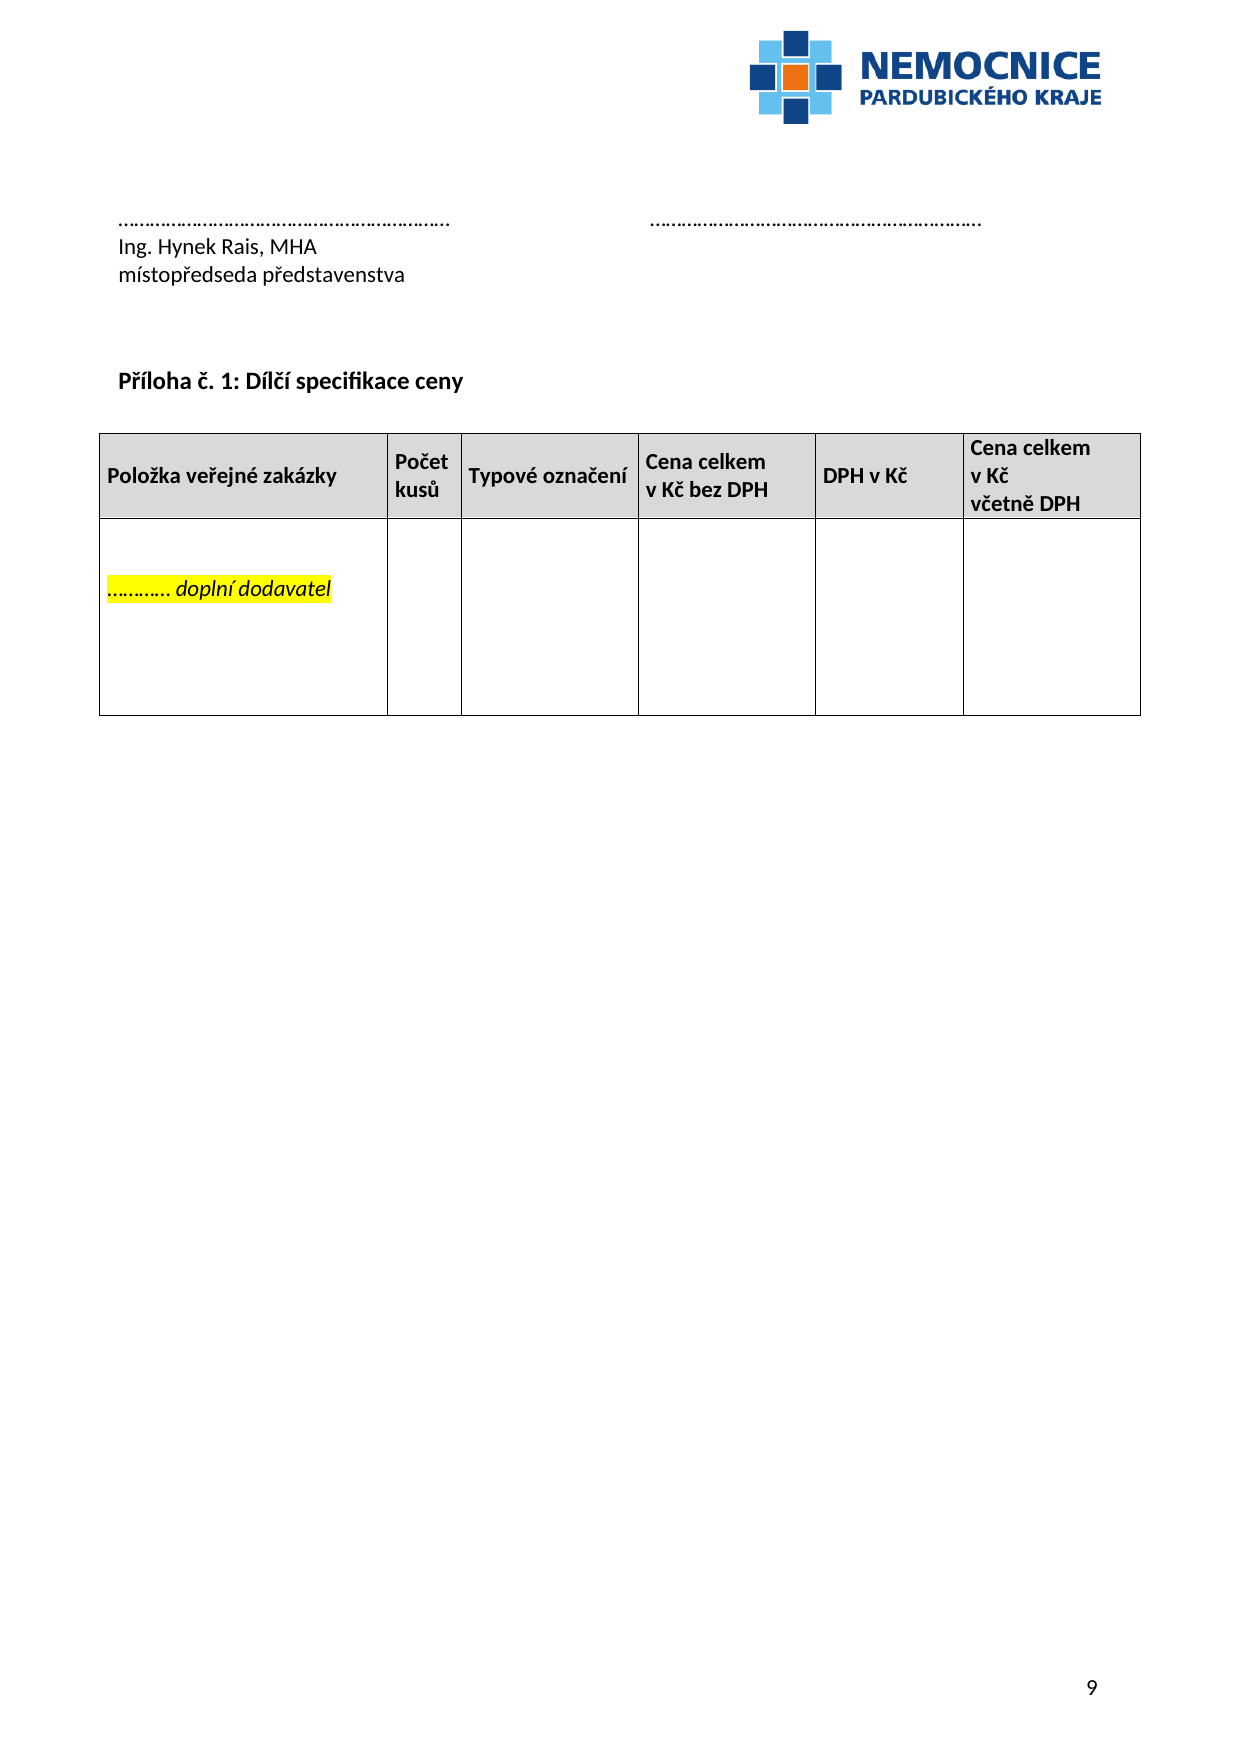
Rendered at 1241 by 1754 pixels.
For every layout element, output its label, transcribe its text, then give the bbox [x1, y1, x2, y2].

text místopředseda představenstva [118, 260, 1122, 288]
table_header Typové označení [462, 434, 638, 517]
table_cell [816, 519, 963, 715]
table_header Položka veřejné zakázky [100, 434, 387, 517]
text Ing. Hynek Rais, MHA [118, 232, 1122, 260]
table_cell [462, 519, 638, 715]
table_cell [388, 519, 461, 715]
table_header Cena celkem v Kč bez DPH [639, 434, 815, 517]
table_cell [639, 519, 815, 715]
table_cell ………… doplní dodavatel [100, 519, 387, 715]
table_header DPH v Kč [816, 434, 963, 517]
table_header Počet kusů [388, 434, 461, 517]
text ……………………………………………………… ……………………………………………………… [118, 204, 1122, 232]
table_cell [964, 519, 1140, 715]
text Příloha č. 1: Dílčí specifikace ceny [118, 365, 1122, 396]
picture [748, 29, 1101, 125]
table_header Cena celkem v Kč včetně DPH [964, 434, 1140, 517]
